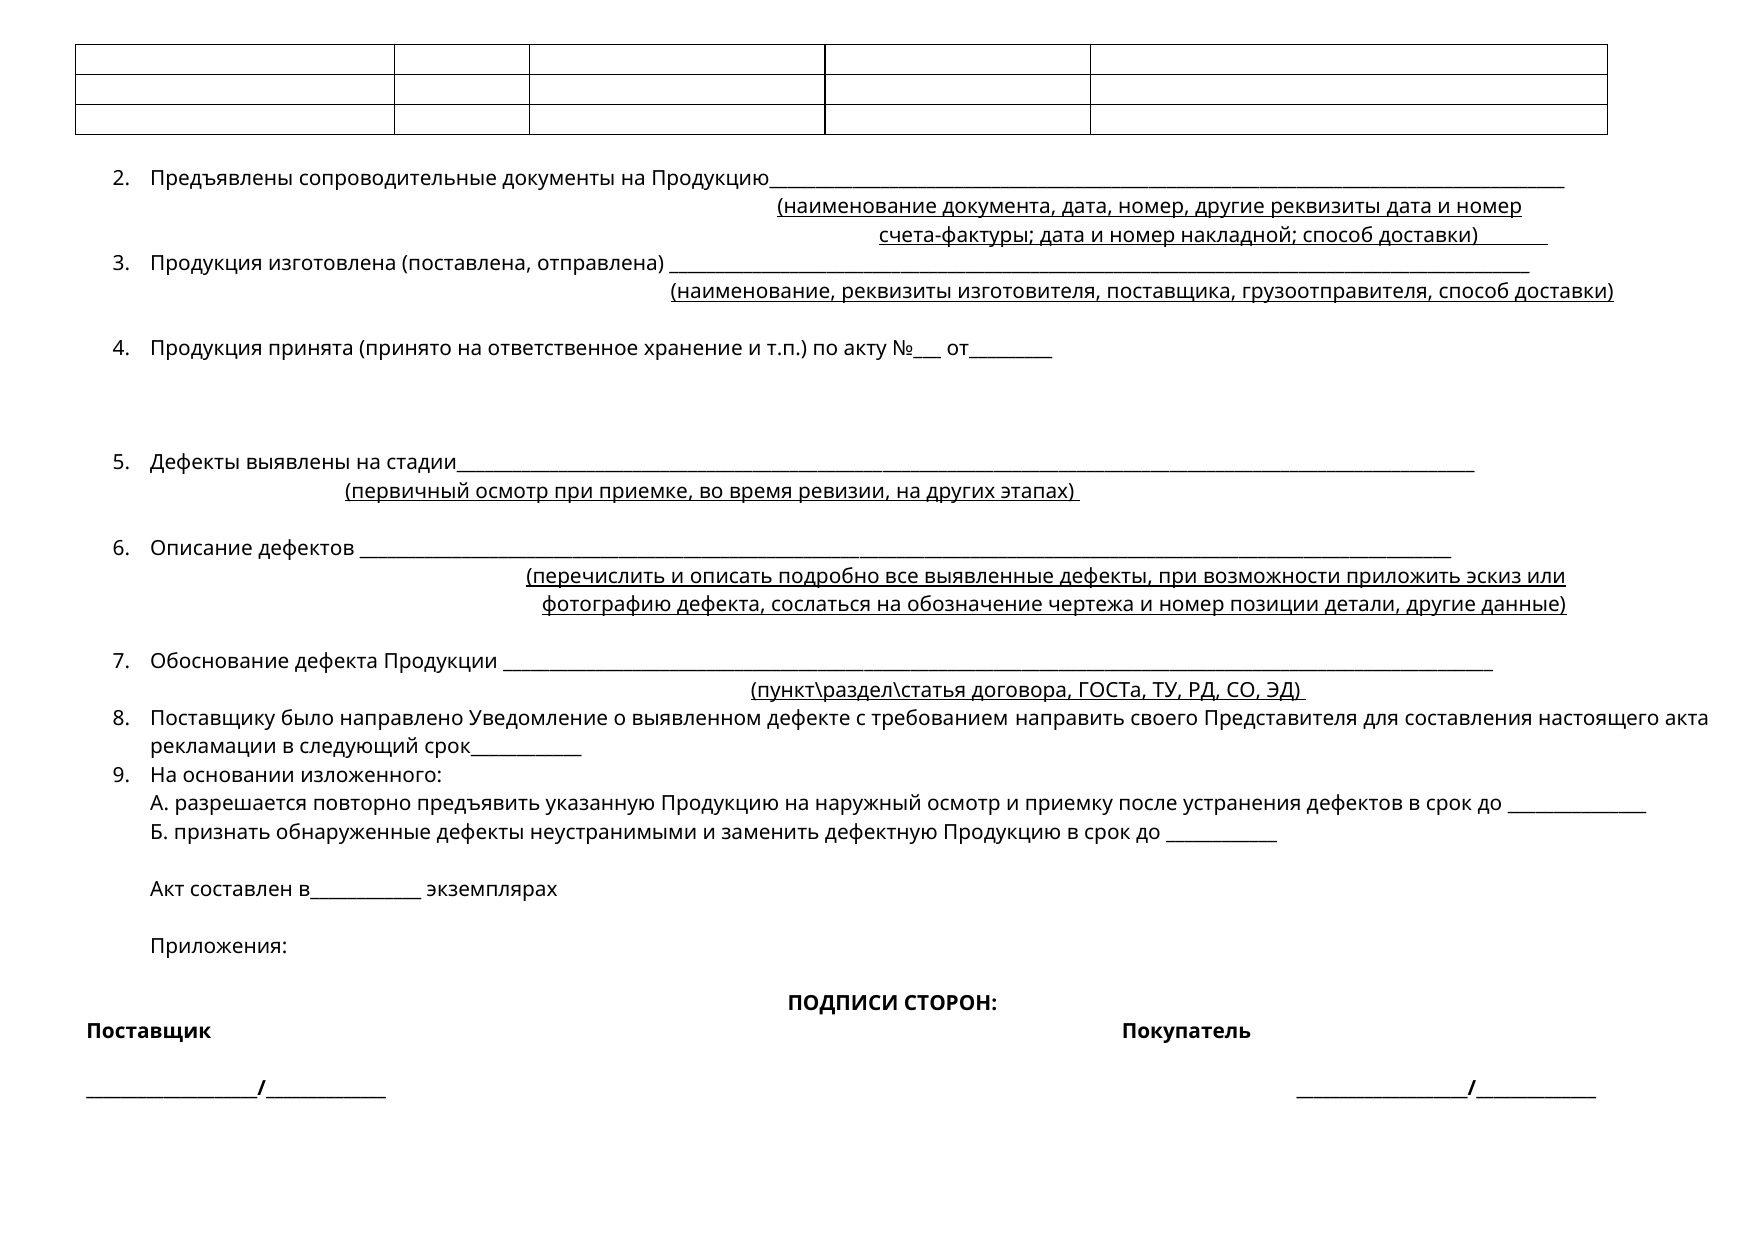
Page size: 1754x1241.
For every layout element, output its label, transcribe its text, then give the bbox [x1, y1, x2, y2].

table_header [75, 1016, 765, 1122]
list Дефекты выявлены на стадии______________________________________________________________________________________________________________ [112, 447, 1709, 476]
table_cell [76, 75, 394, 104]
table_cell [1091, 105, 1607, 133]
table_cell [826, 45, 1090, 74]
table_cell [826, 105, 1090, 133]
text Акт составлен в____________ экземплярах [150, 874, 1709, 902]
list Поставщику было направлено Уведомление о выявленном дефекте с требованием направить своего Представителя для составления настоящего акта рекламации в следующий срок____________ [112, 703, 1709, 760]
text (первичный осмотр при приемке, во время ревизии, на других этапах) [150, 476, 1709, 504]
text (пункт\раздел\статья договора, ГОСТа, ТУ, РД, СО, ЭД) [150, 675, 1301, 703]
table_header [765, 1016, 1607, 1122]
list Продукция принята (принято на ответственное хранение и т.п.) по акту №___ от_________ [112, 333, 1709, 362]
table_cell [826, 75, 1090, 104]
list На основании изложенного: [112, 760, 1709, 788]
table_cell [395, 105, 529, 133]
list Описание дефектов ______________________________________________________________________________________________________________________ [112, 533, 1709, 561]
table_cell [530, 75, 824, 104]
text Б. признать обнаруженные дефекты неустранимыми и заменить дефектную Продукцию в срок до ____________ [150, 817, 1709, 845]
text Приложения: [150, 931, 1709, 959]
text ПОДПИСИ СТОРОН: [75, 988, 1709, 1016]
list Продукция изготовлена (поставлена, отправлена) _____________________________________________________________________________________________ [112, 248, 1709, 277]
text А. разрешается повторно предъявить указанную Продукцию на наружный осмотр и приемку после устранения дефектов в срок до _______________ [150, 788, 1709, 817]
text счета-фактуры; дата и номер накладной; способ доставки) [150, 220, 1478, 248]
table_cell [1091, 45, 1607, 74]
text (наименование, реквизиты изготовителя, поставщика, грузоотправителя, способ доставки) [150, 277, 1709, 305]
text (наименование документа, дата, номер, другие реквизиты дата и номер [150, 191, 1522, 220]
list Предъявлены сопроводительные документы на Продукцию______________________________________________________________________________________ [112, 163, 1709, 191]
table_cell [1091, 75, 1607, 104]
text (перечислить и описать подробно все выявленные дефекты, при возможности приложить эскиз или фотографию дефекта, сослаться на обозначение чертежа и номер позиции детали, другие данные) [104, 561, 1566, 618]
table_cell [530, 105, 824, 133]
table_cell [76, 45, 394, 74]
table_cell [76, 105, 394, 133]
table_cell [395, 75, 529, 104]
table_cell [395, 45, 529, 74]
table_cell [530, 45, 824, 74]
list Обоснование дефекта Продукции ___________________________________________________________________________________________________________ [112, 646, 1709, 675]
